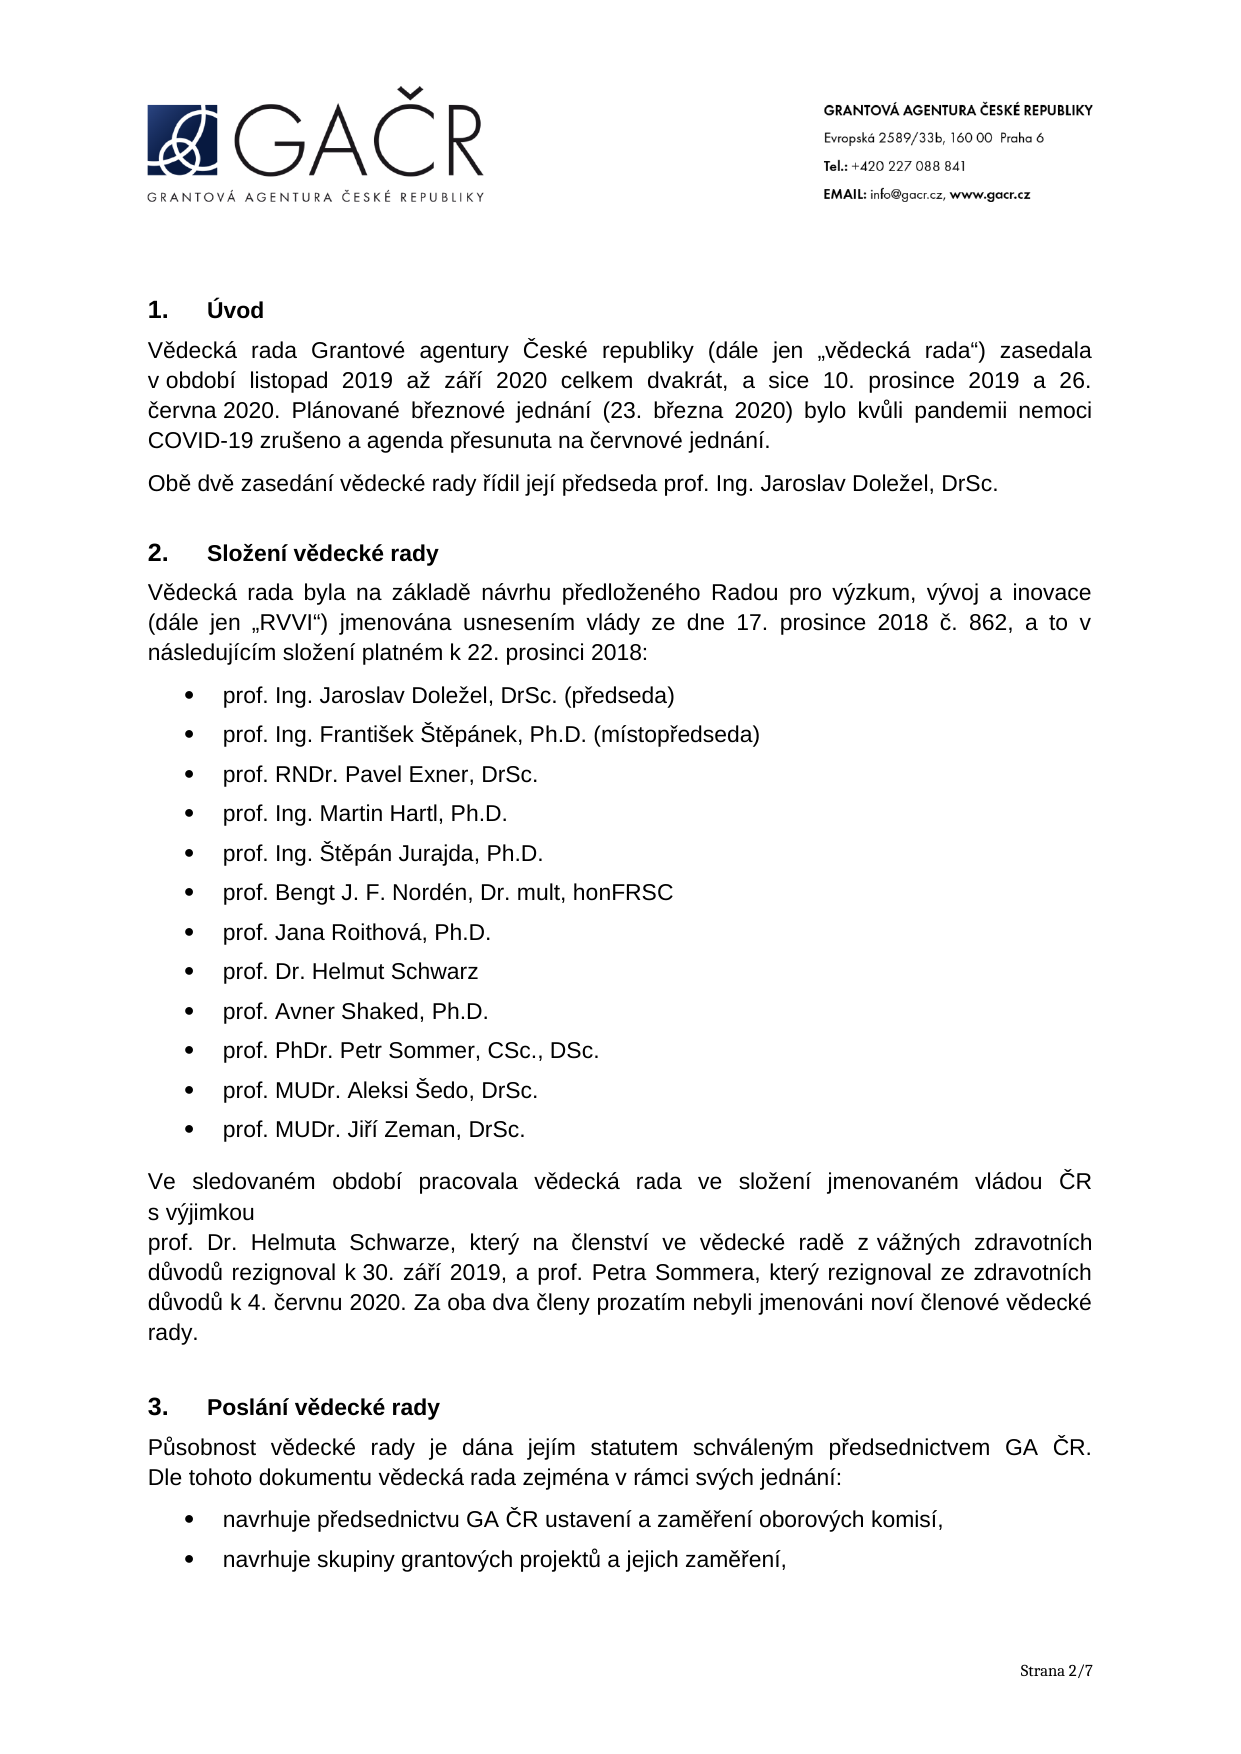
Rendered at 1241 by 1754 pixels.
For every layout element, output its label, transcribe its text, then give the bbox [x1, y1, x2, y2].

list navrhuje předsednictvu GA ČR ustavení a zaměření oborových komisí, [185, 1506, 1092, 1533]
list prof. Ing. Jaroslav Doležel, DrSc. (předseda) [185, 682, 1092, 708]
list prof. Ing. Martin Hartl, Ph.D. [185, 800, 1092, 827]
list prof. PhDr. Petr Sommer, CSc., DSc. [185, 1037, 1092, 1064]
list prof. MUDr. Jiří Zeman, DrSc. [185, 1116, 1092, 1143]
text Vědecká rada Grantové agentury České republiky (dále jen „vědecká rada“) zasedala v období listopad 2019 až září 2020 celkem dvakrát, a sice 10. prosince 2019 a 26. června 2020. Plánované březnové jednání (23. března 2020) bylo kvůli pandemii nemoci COVID-19 zrušeno a agenda přesunuta na červnové jednání. [148, 337, 1092, 453]
subtitle Úvod [148, 295, 1092, 324]
text Obě dvě zasedání vědecké rady řídil její předseda prof. Ing. Jaroslav Doležel, DrSc. [148, 470, 1092, 496]
text Vědecká rada byla na základě návrhu předloženého Radou pro výzkum, vývoj a inovace (dále jen „RVVI“) jmenována usnesením vlády ze dne 17. prosince 2018 č. 862, a to v následujícím složení platném k 22. prosinci 2018: [148, 579, 1092, 666]
list prof. Avner Shaked, Ph.D. [185, 998, 1092, 1024]
list prof. RNDr. Pavel Exner, DrSc. [185, 761, 1092, 787]
list prof. MUDr. Aleksi Šedo, DrSc. [185, 1077, 1092, 1103]
text Působnost vědecké rady je dána jejím statutem schváleným předsednictvem GA ČR. Dle tohoto dokumentu vědecká rada zejména v rámci svých jednání: [148, 1433, 1092, 1490]
picture [147, 86, 1093, 202]
list prof. Bengt J. F. Nordén, Dr. mult, honFRSC [185, 879, 1092, 906]
text Ve sledovaném období pracovala vědecká rada ve složení jmenovaném vládou ČR s výjimkou prof. Dr. Helmuta Schwarze, který na členství ve vědecké radě z vážných zdravotních důvodů rezignoval k 30. září 2019, a prof. Petra Sommera, který rezignoval ze zdravotních důvodů k 4. červnu 2020. Za oba dva členy prozatím nebyli jmenováni noví členové vědecké rady. [148, 1168, 1092, 1346]
list prof. Ing. Štěpán Jurajda, Ph.D. [185, 840, 1092, 866]
list prof. Dr. Helmut Schwarz [185, 958, 1092, 985]
list navrhuje skupiny grantových projektů a jejich zaměření, [185, 1546, 1092, 1572]
list prof. Jana Roithová, Ph.D. [185, 919, 1092, 945]
list prof. Ing. František Štěpánek, Ph.D. (místopředseda) [185, 721, 1092, 748]
subtitle Složení vědecké rady [148, 538, 1092, 566]
subtitle Poslání vědecké rady [148, 1392, 1092, 1421]
